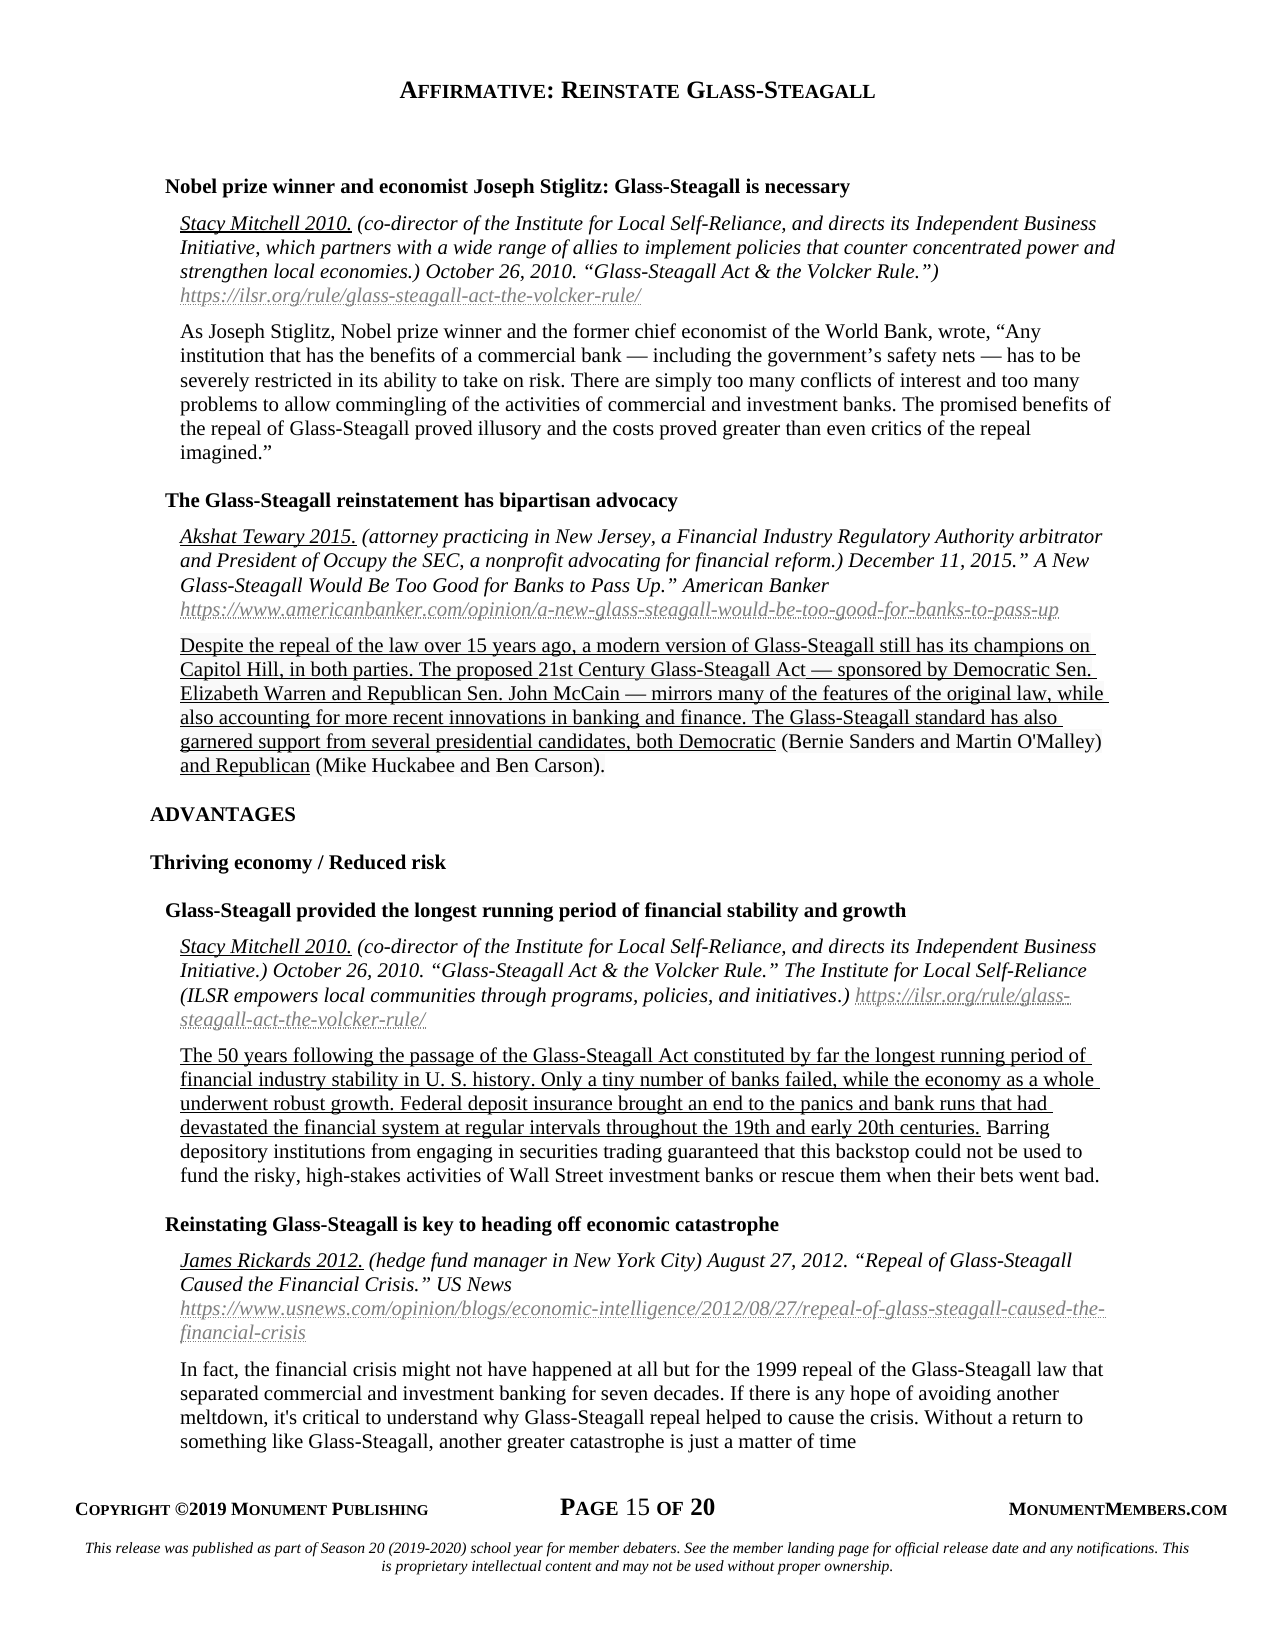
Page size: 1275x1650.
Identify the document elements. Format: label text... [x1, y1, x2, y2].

text In fact, the financial crisis might not have happened at all but for the 1999 repeal of the Glass-Steagall law that separated commercial and investment banking for seven decades. If there is any hope of avoiding another meltdown, it's critical to understand why Glass-Steagall repeal helped to cause the crisis. Without a return to something like Glass-Steagall, another greater catastrophe is just a matter of time [857, 1357, 1125, 1453]
text ADVANTAGES [150, 802, 1125, 826]
text Stacy Mitchell 2010. (co-director of the Institute for Local Self-Reliance, and directs its Independent Business Initiative.) October 26, 2010. “Glass-Steagall Act & the Volcker Rule.” The Institute for Local Self-Reliance (ILSR empowers local communities through programs, policies, and initiatives.) https://ilsr.org/rule/glass-steagall-act-the-volcker-rule/ [180, 934, 1125, 1031]
text James Rickards 2012. (hedge fund manager in New York City) August 27, 2012. “Repeal of Glass-Steagall Caused the Financial Crisis.” US News https://www.usnews.com/opinion/blogs/economic-intelligence/2012/08/27/repeal-of-glass-steagall-caused-the-financial-crisis [180, 1248, 1125, 1344]
text Stacy Mitchell 2010. (co-director of the Institute for Local Self-Reliance, and directs its Independent Business Initiative, which partners with a wide range of allies to implement policies that counter concentrated power and strengthen local economies.) October 26, 2010. “Glass-Steagall Act & the Volcker Rule.”) https://ilsr.org/rule/glass-steagall-act-the-volcker-rule/ [180, 211, 1125, 307]
text Nobel prize winner and economist Joseph Stiglitz: Glass-Steagall is necessary [165, 174, 1125, 198]
text Reinstating Glass-Steagall is key to heading off economic catastrophe [165, 1212, 1125, 1236]
text Despite the repeal of the law over 15 years ago, a modern version of Glass-Steagall still has its champions on Capitol Hill, in both parties. The proposed 21st Century Glass-Steagall Act — sponsored by Democratic Sen. Elizabeth Warren and Republican Sen. John McCain — mirrors many of the features of the original law, while also accounting for more recent innovations in banking and finance. The Glass-Steagall standard has also garnered support from several presidential candidates, both Democratic (Bernie Sanders and Martin O'Malley) and Republican (Mike Huckabee and Ben Carson). [180, 633, 1125, 777]
text The Glass-Steagall reinstatement has bipartisan advocacy [165, 488, 1125, 512]
text The 50 years following the passage of the Glass-Steagall Act constituted by far the longest running period of financial industry stability in U. S. history. Only a tiny number of banks failed, while the economy as a whole underwent robust growth. Federal deposit insurance brought an end to the panics and bank runs that had devastated the financial system at regular intervals throughout the 19th and early 20th centuries. Barring depository institutions from engaging in securities trading guaranteed that this backstop could not be used to fund the risky, high-stakes activities of Wall Street investment banks or rescue them when their bets went bad. [180, 1043, 1125, 1187]
text Thriving economy / Reduced risk [150, 850, 1125, 874]
text Glass-Steagall provided the longest running period of financial stability and growth [165, 898, 1125, 922]
text As Joseph Stiglitz, Nobel prize winner and the former chief economist of the World Bank, wrote, “Any institution that has the benefits of a commercial bank — including the government’s safety nets — has to be severely restricted in its ability to take on risk. There are simply too many conflicts of interest and too many problems to allow commingling of the activities of commercial and investment banks. The promised benefits of the repeal of Glass-Steagall proved illusory and the costs proved greater than even critics of the repeal imagined.” [180, 319, 1125, 464]
text Akshat Tewary 2015. (attorney practicing in New Jersey, a Financial Industry Regulatory Authority arbitrator and President of Occupy the SEC, a nonprofit advocating for financial reform.) December 11, 2015.” A New Glass-Steagall Would Be Too Good for Banks to Pass Up.” American Banker https://www.americanbanker.com/opinion/a-new-glass-steagall-would-be-too-good-for-banks-to-pass-up [180, 524, 1125, 621]
